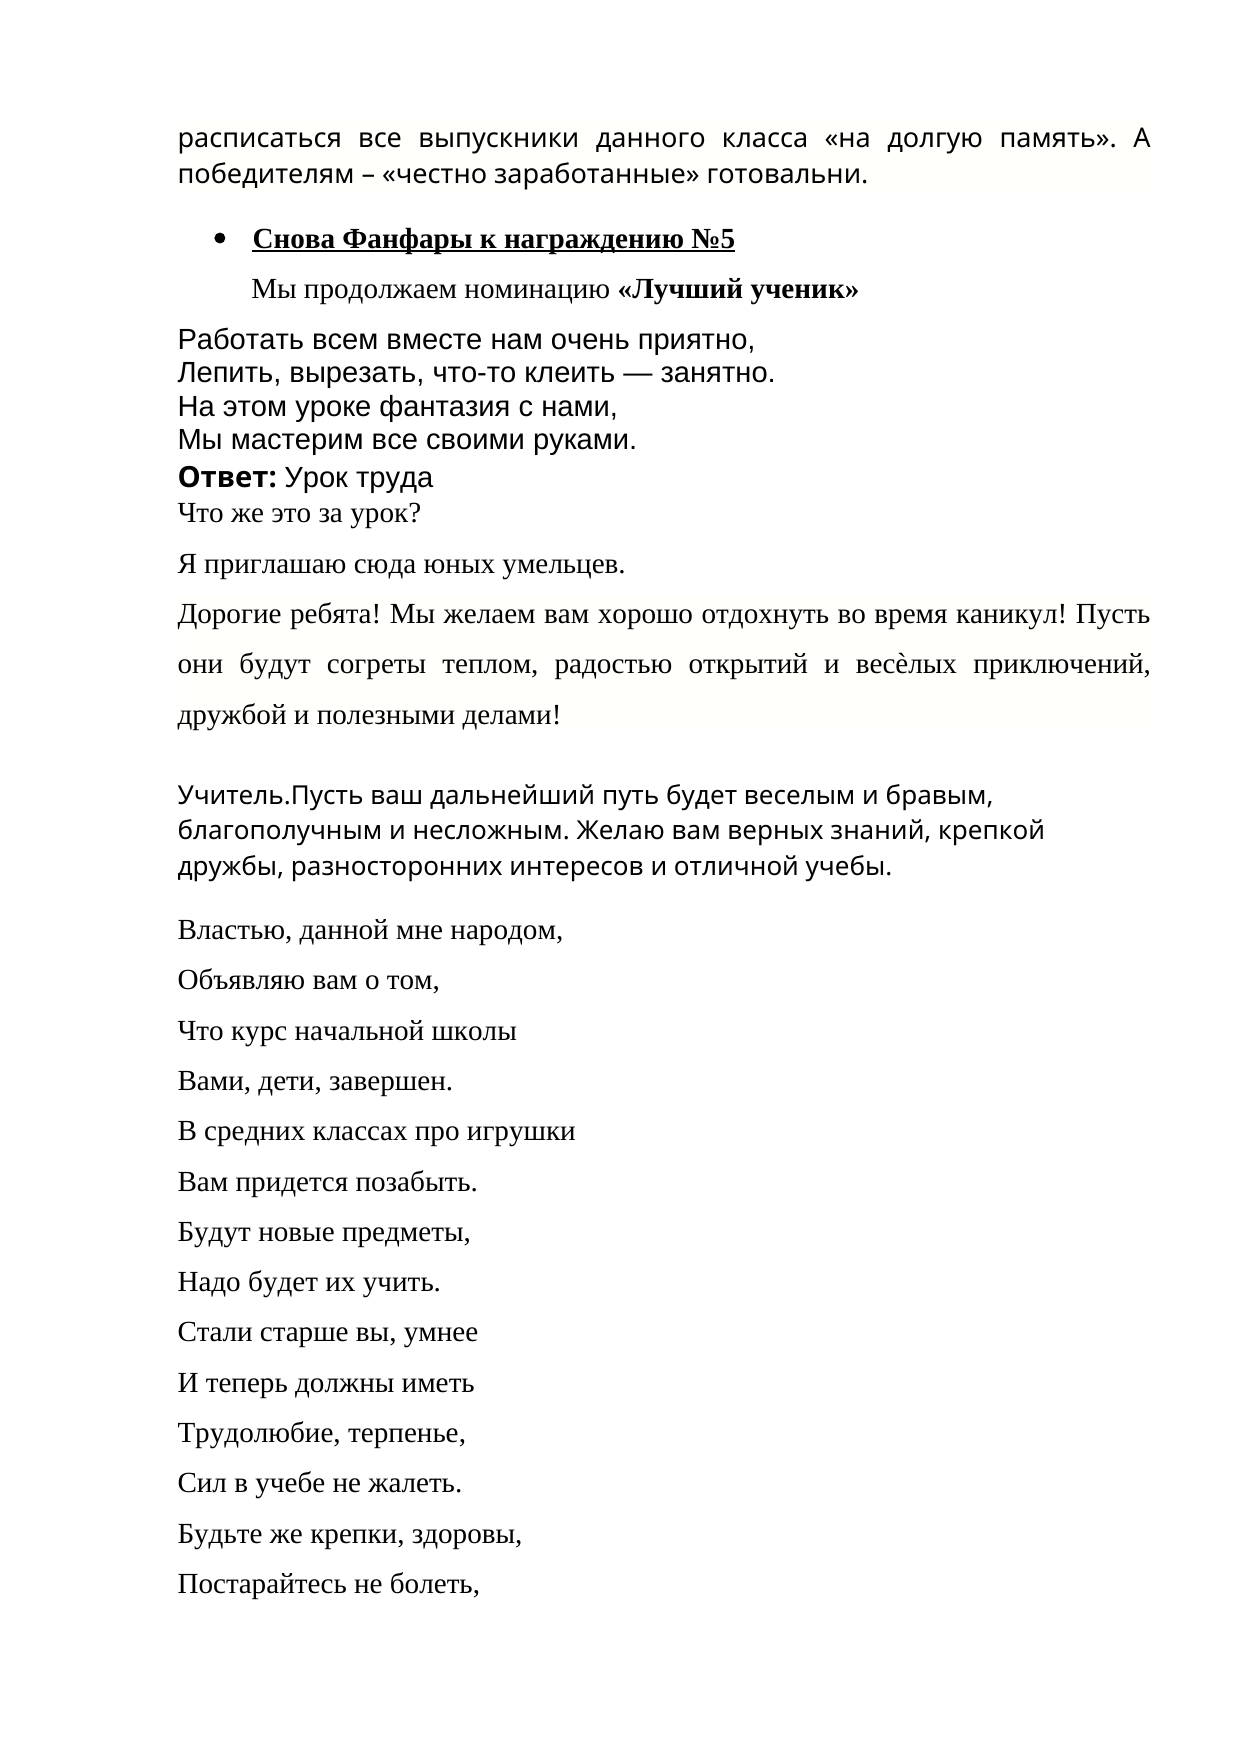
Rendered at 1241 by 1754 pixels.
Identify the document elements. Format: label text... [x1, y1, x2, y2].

text На этом уроке фантазия с нами, [177, 389, 1152, 422]
text Ответ: Урок труда [177, 456, 1152, 496]
text Что же это за урок? [177, 496, 1152, 529]
text Лепить, вырезать, что-то клеить — занятно. [177, 355, 1152, 389]
text Мы мастерим все своими руками. [177, 422, 1152, 456]
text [177, 118, 1152, 192]
text Работать всем вместе нам очень приятно, [177, 322, 1152, 355]
text Дорогие ребята! Мы желаем вам хорошо отдохнуть во время каникул! Пусть они будут согреты теплом, радостью открытий и весѐлых приключений, дружбой и полезными делами! [177, 596, 1152, 730]
text Мы продолжаем номинацию «Лучший ученик» [215, 271, 1152, 305]
text Я приглашаю сюда юных умельцев. [177, 546, 1152, 579]
text Учитель.Пусть ваш дальнейший путь будет веселым и бравым, благополучным и несложным. Желаю вам верных знаний, крепкой дружбы, разносторонних интересов и отличной учебы. [177, 776, 1152, 883]
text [177, 912, 1152, 1600]
list Снова Фанфары к награждению №5 [215, 221, 1152, 255]
